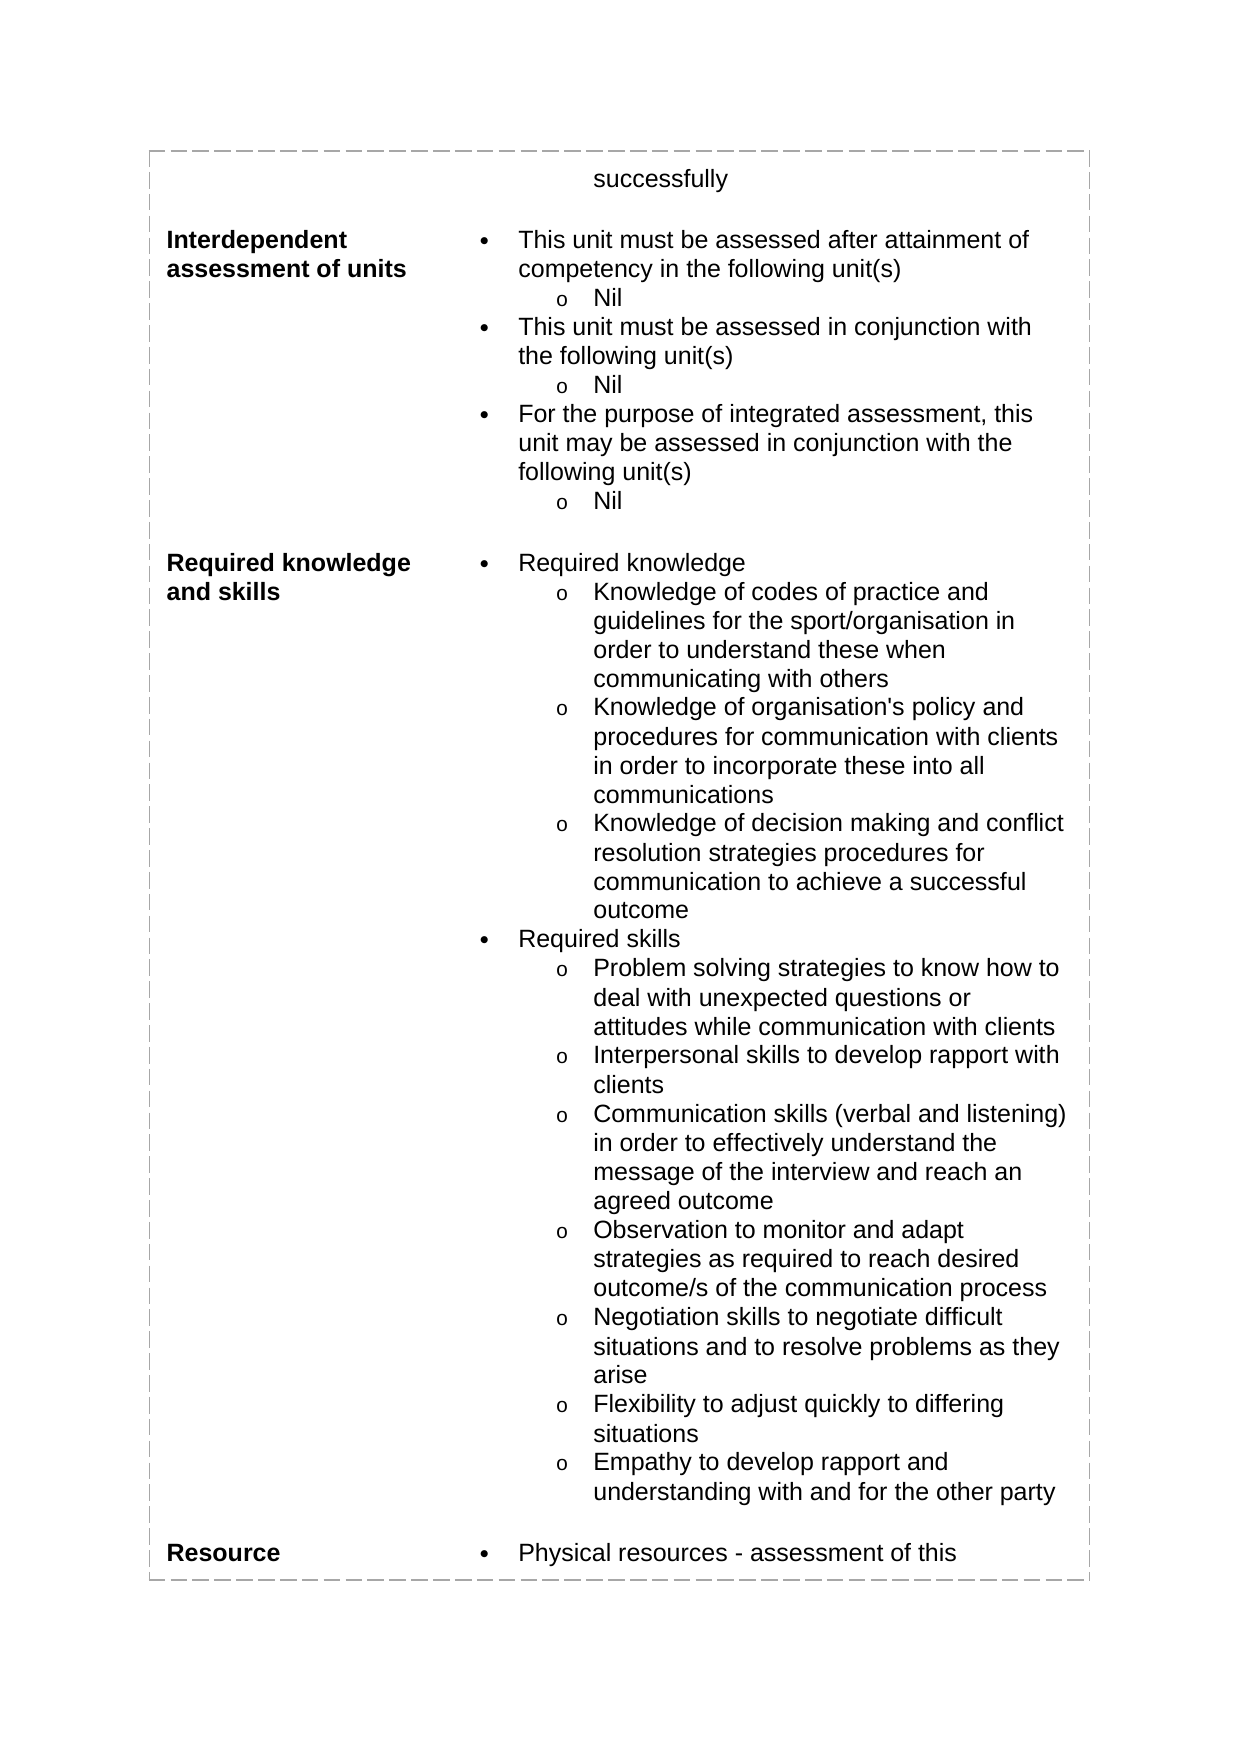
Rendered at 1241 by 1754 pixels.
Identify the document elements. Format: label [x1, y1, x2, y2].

table_header [149, 150, 1089, 1579]
